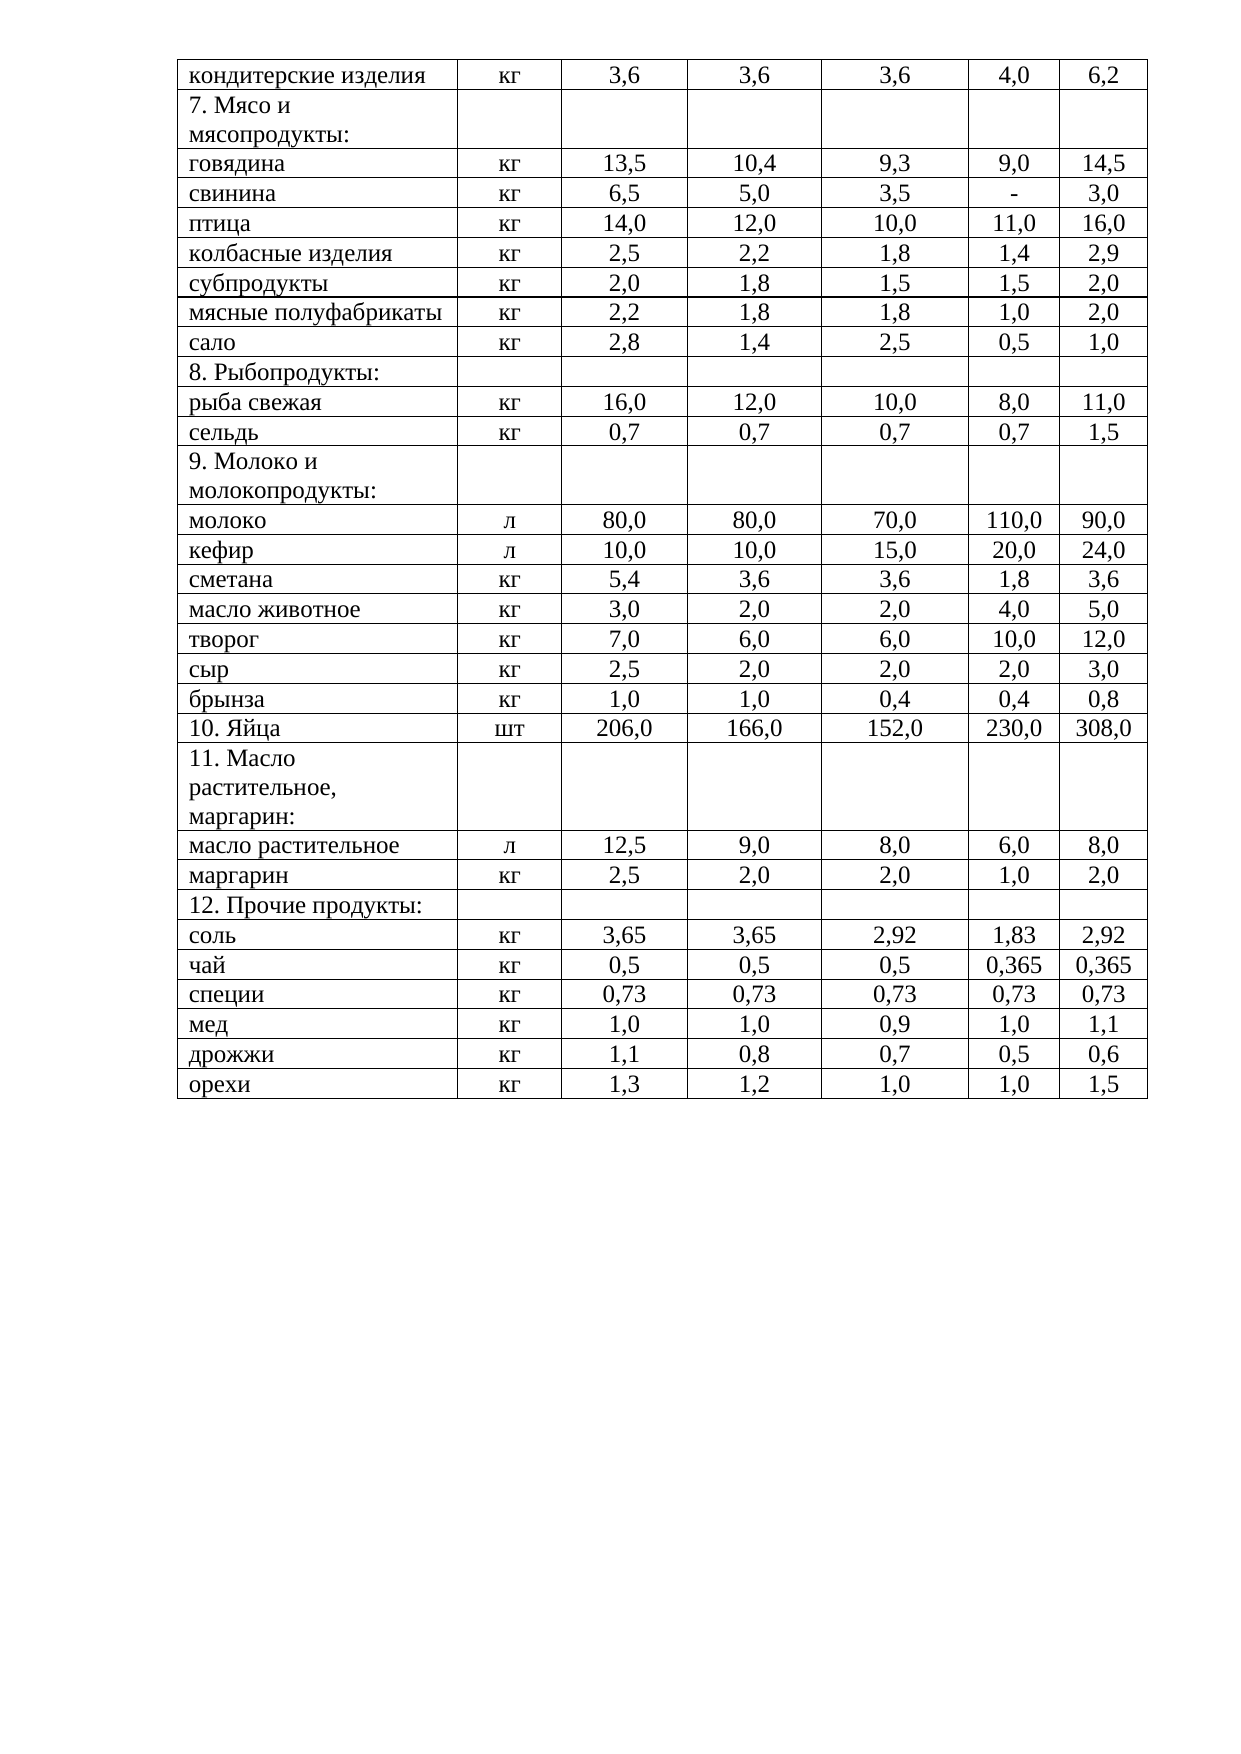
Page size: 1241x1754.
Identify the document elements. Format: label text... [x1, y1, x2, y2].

table_cell [1060, 90, 1147, 147]
table_cell 2,5 [562, 860, 687, 889]
table_cell [1060, 743, 1147, 829]
table_cell 9,3 [822, 149, 968, 177]
table_cell кг [458, 565, 561, 593]
table_cell 3,6 [822, 565, 968, 593]
table_cell 0,7 [969, 417, 1059, 445]
table_cell [969, 890, 1059, 919]
table_cell 1,0 [562, 1009, 687, 1038]
table_cell 1,0 [1060, 327, 1147, 356]
table_cell 0,7 [562, 417, 687, 445]
table_cell 3,6 [562, 60, 687, 89]
table_cell [562, 890, 687, 919]
table_cell 0,5 [969, 327, 1059, 356]
table_cell 2,0 [688, 594, 821, 623]
table_cell 1,0 [969, 860, 1059, 889]
table_cell 6,0 [969, 831, 1059, 859]
table_cell кг [458, 654, 561, 683]
table_cell 16,0 [562, 387, 687, 416]
table_cell 8,0 [1060, 831, 1147, 859]
table_cell 0,7 [822, 1039, 968, 1068]
table_cell - [969, 178, 1059, 207]
table_cell 4,0 [969, 60, 1059, 89]
table_cell маргарин [178, 860, 457, 889]
table_cell 152,0 [822, 714, 968, 742]
table_cell 1,83 [969, 920, 1059, 949]
table_cell 14,5 [1060, 149, 1147, 177]
table_cell 2,0 [1060, 860, 1147, 889]
table_cell 16,0 [1060, 208, 1147, 237]
table_cell 1,8 [822, 298, 968, 326]
table_cell 0,73 [688, 980, 821, 1008]
table_cell 5,0 [688, 178, 821, 207]
table_cell 0,5 [969, 1039, 1059, 1068]
table_cell [822, 890, 968, 919]
table_cell кг [458, 1009, 561, 1038]
table_cell 24,0 [1060, 535, 1147, 563]
table_cell 1,0 [822, 1069, 968, 1098]
table_cell л [458, 831, 561, 859]
table_cell [458, 446, 561, 504]
table_cell 2,0 [822, 860, 968, 889]
table_cell 3,5 [822, 178, 968, 207]
table_cell [688, 743, 821, 829]
table_cell специи [178, 980, 457, 1008]
table_cell кг [458, 920, 561, 949]
table_cell 2,0 [969, 654, 1059, 683]
table_cell сыр [178, 654, 457, 683]
table_cell 2,9 [1060, 238, 1147, 267]
table_cell 8,0 [822, 831, 968, 859]
table_cell [562, 446, 687, 504]
table_cell сметана [178, 565, 457, 593]
table_cell 10,4 [688, 149, 821, 177]
table_cell сало [178, 327, 457, 356]
table_cell 2,0 [822, 654, 968, 683]
table_cell кг [458, 624, 561, 653]
table_cell 70,0 [822, 505, 968, 534]
table_cell 12,5 [562, 831, 687, 859]
table_cell 1,5 [1060, 417, 1147, 445]
table_cell 230,0 [969, 714, 1059, 742]
table_cell [822, 446, 968, 504]
table_cell молоко [178, 505, 457, 534]
table_cell 3,65 [562, 920, 687, 949]
table_cell 3,0 [1060, 654, 1147, 683]
table_cell шт [458, 714, 561, 742]
table_cell [822, 743, 968, 829]
table_cell 11,0 [1060, 387, 1147, 416]
table_cell 11. Масло растительное, маргарин: [178, 743, 457, 829]
table_cell 0,8 [688, 1039, 821, 1068]
table_cell 0,7 [688, 417, 821, 445]
table_cell 3,6 [1060, 565, 1147, 593]
table_cell кг [458, 684, 561, 712]
table_cell птица [178, 208, 457, 237]
table_cell 7. Мясо и мясопродукты: [178, 90, 457, 147]
table_cell [562, 743, 687, 829]
table_cell 10,0 [562, 535, 687, 563]
table_cell 308,0 [1060, 714, 1147, 742]
table_cell 9,0 [688, 831, 821, 859]
table_cell 10,0 [688, 535, 821, 563]
table_cell 0,8 [1060, 684, 1147, 712]
table_cell кг [458, 60, 561, 89]
table_cell кг [458, 980, 561, 1008]
table_cell [688, 446, 821, 504]
table_cell 1,4 [969, 238, 1059, 267]
table_cell 1,0 [969, 298, 1059, 326]
table_cell 5,0 [1060, 594, 1147, 623]
table_cell кг [458, 327, 561, 356]
table_cell 1,5 [822, 268, 968, 296]
table_cell 2,2 [562, 298, 687, 326]
table_cell 2,92 [1060, 920, 1147, 949]
table_cell 15,0 [822, 535, 968, 563]
table_cell 206,0 [562, 714, 687, 742]
table_cell 1,1 [1060, 1009, 1147, 1038]
table_cell 8,0 [969, 387, 1059, 416]
table_cell субпродукты [178, 268, 457, 296]
table_cell 0,4 [822, 684, 968, 712]
table_cell 2,2 [688, 238, 821, 267]
table_cell кондитерские изделия [178, 60, 457, 89]
table_cell 1,1 [562, 1039, 687, 1068]
table_cell 6,2 [1060, 60, 1147, 89]
table_cell [562, 90, 687, 147]
table_cell [1060, 357, 1147, 386]
table_cell 20,0 [969, 535, 1059, 563]
table_cell [822, 357, 968, 386]
table_cell л [458, 535, 561, 563]
table_cell 1,3 [562, 1069, 687, 1098]
table_cell 1,8 [688, 268, 821, 296]
table_cell [969, 90, 1059, 147]
table_cell 0,9 [822, 1009, 968, 1038]
table_cell кг [458, 860, 561, 889]
table_cell кефир [178, 535, 457, 563]
table_cell 80,0 [688, 505, 821, 534]
table_cell 1,2 [688, 1069, 821, 1098]
table_cell 10,0 [969, 624, 1059, 653]
table_cell 0,73 [562, 980, 687, 1008]
table_cell 1,0 [969, 1069, 1059, 1098]
table_cell 0,5 [562, 950, 687, 978]
table_cell 0,4 [969, 684, 1059, 712]
table_cell 0,6 [1060, 1039, 1147, 1068]
table_cell [688, 90, 821, 147]
table_cell кг [458, 950, 561, 978]
table_cell брынза [178, 684, 457, 712]
table_cell кг [458, 417, 561, 445]
table_cell 7,0 [562, 624, 687, 653]
table_cell 1,0 [969, 1009, 1059, 1038]
table_cell 80,0 [562, 505, 687, 534]
table_cell чай [178, 950, 457, 978]
table_cell 0,5 [688, 950, 821, 978]
table_cell 2,8 [562, 327, 687, 356]
table_cell [458, 743, 561, 829]
table_cell 2,5 [562, 238, 687, 267]
table_cell 90,0 [1060, 505, 1147, 534]
table_cell 1,0 [688, 1009, 821, 1038]
table_cell 2,5 [562, 654, 687, 683]
table_cell кг [458, 208, 561, 237]
table_cell соль [178, 920, 457, 949]
table_cell 166,0 [688, 714, 821, 742]
table_cell 0,73 [822, 980, 968, 1008]
table_cell дрожжи [178, 1039, 457, 1068]
table_cell кг [458, 238, 561, 267]
table_cell 3,6 [822, 60, 968, 89]
table_cell 2,0 [562, 268, 687, 296]
table_cell [1060, 890, 1147, 919]
table_cell 0,73 [1060, 980, 1147, 1008]
table_cell 13,5 [562, 149, 687, 177]
table_cell 2,0 [1060, 268, 1147, 296]
table_cell 2,0 [822, 594, 968, 623]
table_cell 3,0 [1060, 178, 1147, 207]
table_cell 5,4 [562, 565, 687, 593]
table_cell кг [458, 1039, 561, 1068]
table_cell 0,365 [1060, 950, 1147, 978]
table_cell 1,0 [562, 684, 687, 712]
table_cell [688, 890, 821, 919]
table_cell 2,92 [822, 920, 968, 949]
table_cell 3,6 [688, 60, 821, 89]
table_cell 0,5 [822, 950, 968, 978]
table_cell 12,0 [688, 208, 821, 237]
table_cell говядина [178, 149, 457, 177]
table_cell кг [458, 594, 561, 623]
table_cell кг [458, 149, 561, 177]
table_cell 3,6 [688, 565, 821, 593]
table_cell 1,5 [1060, 1069, 1147, 1098]
table_cell мед [178, 1009, 457, 1038]
table_cell 11,0 [969, 208, 1059, 237]
table_cell кг [458, 298, 561, 326]
table_cell 14,0 [562, 208, 687, 237]
table_cell 2,0 [688, 860, 821, 889]
table_cell [969, 743, 1059, 829]
table_cell мясные полуфабрикаты [178, 298, 457, 326]
table_cell 9. Молоко и молокопродукты: [178, 446, 457, 504]
table_cell 1,8 [688, 298, 821, 326]
table_cell [688, 357, 821, 386]
table_cell [458, 90, 561, 147]
table_cell 12. Прочие продукты: [178, 890, 457, 919]
table_cell [969, 357, 1059, 386]
table_cell 8. Рыбопродукты: [178, 357, 457, 386]
table_cell 0,7 [822, 417, 968, 445]
table_cell творог [178, 624, 457, 653]
table_cell 4,0 [969, 594, 1059, 623]
table_cell кг [458, 268, 561, 296]
table_cell [1060, 446, 1147, 504]
table_cell 9,0 [969, 149, 1059, 177]
table_cell [562, 357, 687, 386]
table_cell 12,0 [688, 387, 821, 416]
table_cell орехи [178, 1069, 457, 1098]
table_cell 0,73 [969, 980, 1059, 1008]
table_cell 110,0 [969, 505, 1059, 534]
table_cell свинина [178, 178, 457, 207]
table_cell 3,0 [562, 594, 687, 623]
table_cell 10,0 [822, 387, 968, 416]
table_cell 6,0 [822, 624, 968, 653]
table_cell 10,0 [822, 208, 968, 237]
table_cell 1,5 [969, 268, 1059, 296]
table_cell рыба свежая [178, 387, 457, 416]
table_cell 6,0 [688, 624, 821, 653]
table_cell [969, 446, 1059, 504]
table_cell 1,0 [688, 684, 821, 712]
table_cell 12,0 [1060, 624, 1147, 653]
table_cell 0,365 [969, 950, 1059, 978]
table_cell [822, 90, 968, 147]
table_cell 2,0 [688, 654, 821, 683]
table_cell л [458, 505, 561, 534]
table_cell 2,0 [1060, 298, 1147, 326]
table_cell 1,8 [822, 238, 968, 267]
table_cell 2,5 [822, 327, 968, 356]
table_cell 10. Яйца [178, 714, 457, 742]
table_cell кг [458, 1069, 561, 1098]
table_cell [458, 357, 561, 386]
table_cell [458, 890, 561, 919]
table_cell 1,4 [688, 327, 821, 356]
table_cell 3,65 [688, 920, 821, 949]
table_cell колбасные изделия [178, 238, 457, 267]
table_cell кг [458, 178, 561, 207]
table_cell масло растительное [178, 831, 457, 859]
table_cell 1,8 [969, 565, 1059, 593]
table_cell масло животное [178, 594, 457, 623]
table_cell кг [458, 387, 561, 416]
table_cell 6,5 [562, 178, 687, 207]
table_cell сельдь [178, 417, 457, 445]
